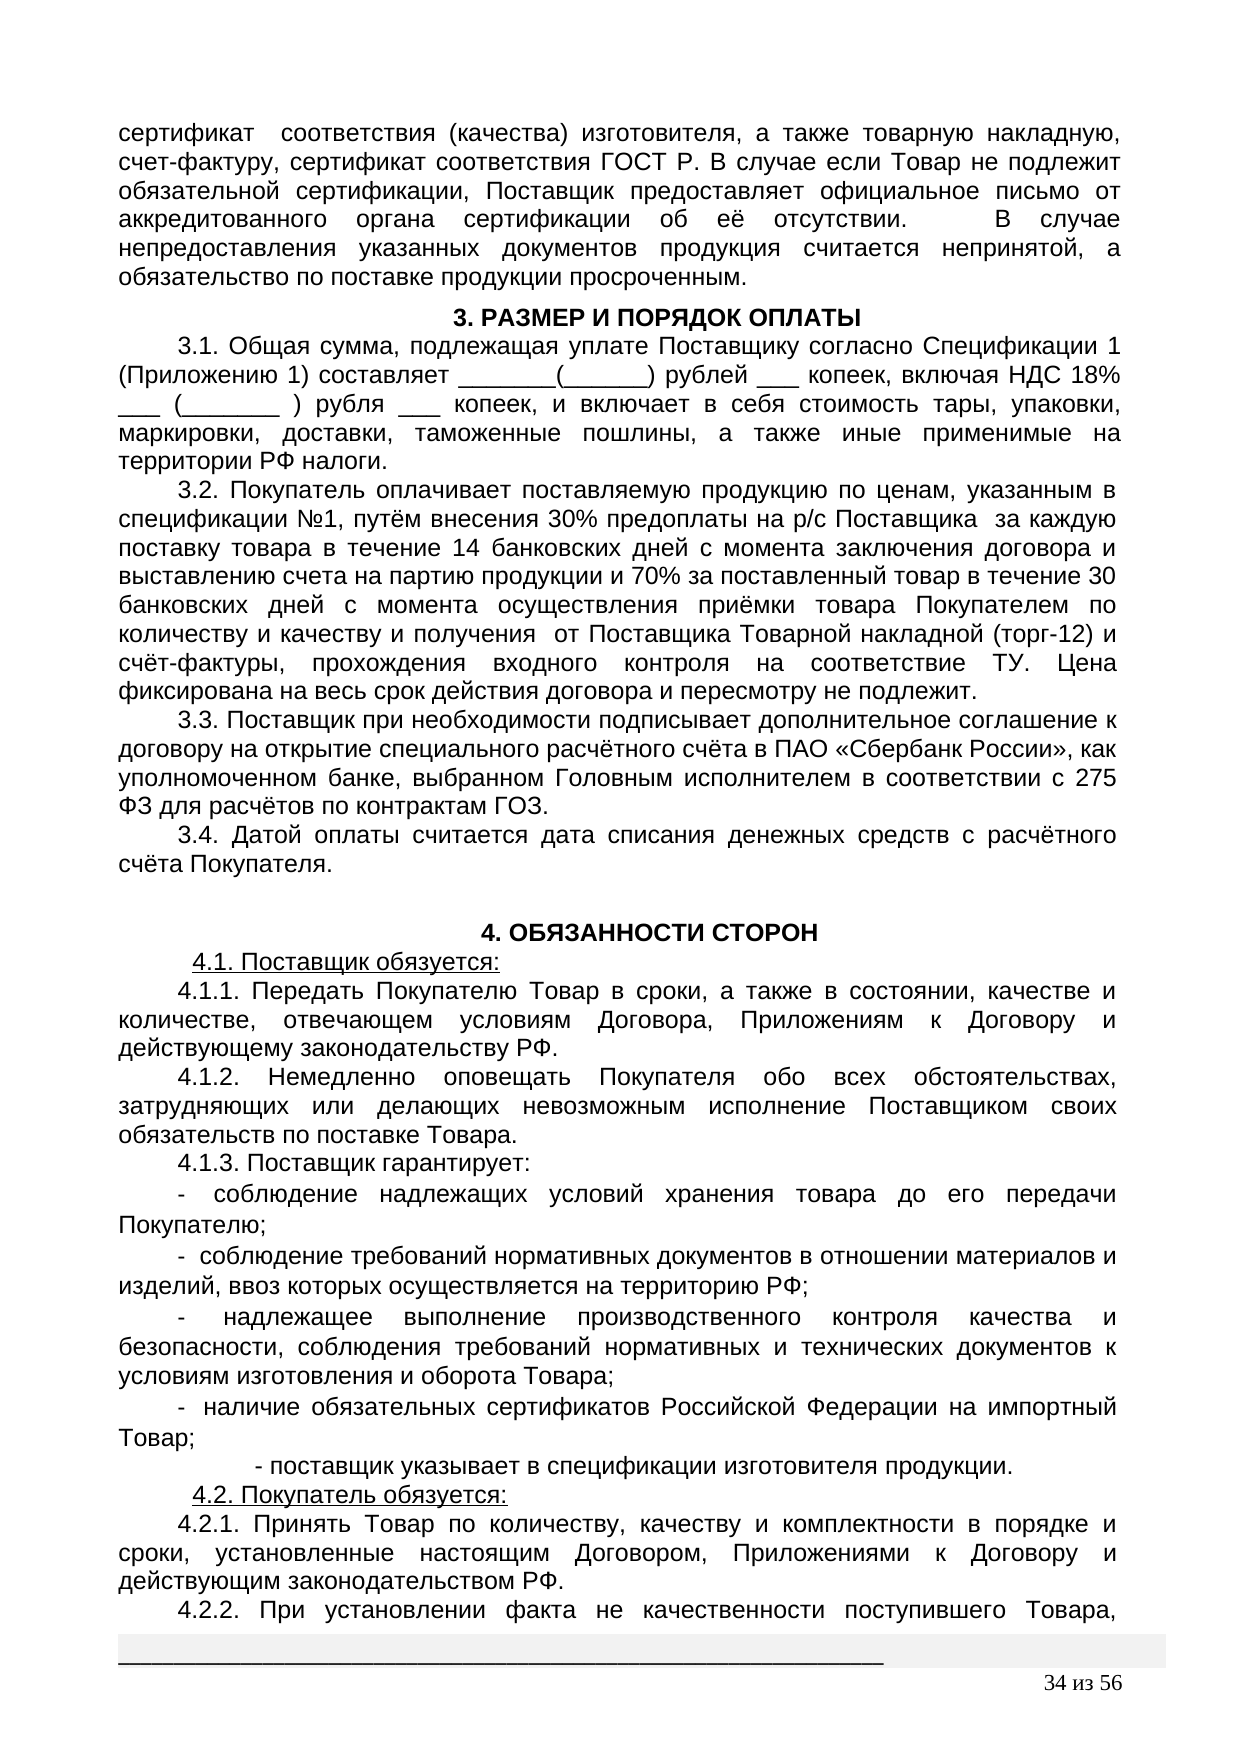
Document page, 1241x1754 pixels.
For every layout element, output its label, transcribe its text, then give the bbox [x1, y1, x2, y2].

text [118, 1595, 1118, 1624]
list наличие обязательных сертификатов Российской Федерации на импортный Товар; [118, 1390, 1118, 1451]
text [118, 118, 1122, 291]
list соблюдение надлежащих условий хранения товара до его передачи Покупателю; [118, 1177, 1118, 1238]
text 4.1.2. Немедленно оповещать Покупателя обо всех обстоятельствах, затрудняющих или делающих невозможным исполнение Поставщиком своих обязательств по поставке Товара. [118, 1062, 1118, 1148]
text 3. РАЗМЕР И ПОРЯДОК ОПЛАТЫ [118, 303, 1122, 331]
text 4. ОБЯЗАННОСТИ СТОРОН [118, 918, 1122, 947]
text 3.3. Поставщик при необходимости подписывает дополнительное соглашение к договору на открытие специального расчётного счёта в ПАО «Сбербанк России», как уполномоченном банке, выбранном Головным исполнителем в соответствии с 275 ФЗ для расчётов по контрактам ГОЗ. [118, 705, 1118, 820]
text 3.4. Датой оплаты считается дата списания денежных средств с расчётного счёта Покупателя. [118, 820, 1118, 878]
text 4.1. Поставщик обязуется: [118, 947, 1122, 976]
text 4.2. Покупатель обязуется: [118, 1480, 1122, 1509]
text 3.2. Покупатель оплачивает поставляемую продукцию по ценам, указанным в спецификации №1, путём внесения 30% предоплаты на р/с Поставщика за каждую поставку товара в течение 14 банковских дней с момента заключения договора и выставлению счета на партию продукции и 70% за поставленный товар в течение 30 банковских дней с момента осуществления приёмки товара Покупателем по количеству и качеству и получения от Поставщика Товарной накладной (торг-12) и счёт-фактуры, прохождения входного контроля на соответствие ТУ. Цена фиксирована на весь срок действия договора и пересмотру не подлежит. [118, 475, 1118, 705]
list соблюдение требований нормативных документов в отношении материалов и изделий, ввоз которых осуществляется на территорию РФ; [118, 1238, 1118, 1300]
text - поставщик указывает в спецификации изготовителя продукции. [118, 1451, 1118, 1480]
text 4.1.3. Поставщик гарантирует: [118, 1148, 1122, 1177]
text 4.1.1. Передать Покупателю Товар в сроки, а также в состоянии, качестве и количестве, отвечающем условиям Договора, Приложениям к Договору и действующему законодательству РФ. [118, 976, 1118, 1062]
text 3.1. Общая сумма, подлежащая уплате Поставщику согласно Спецификации 1 (Приложению 1) составляет _______(______) рублей ___ копеек, включая НДС 18% ___ (_______ ) рубля ___ копеек, и включает в себя стоимость тары, упаковки, маркировки, доставки, таможенные пошлины, а также иные применимые на территории РФ налоги. [118, 331, 1122, 475]
list надлежащее выполнение производственного контроля качества и безопасности, соблюдения требований нормативных и технических документов к условиям изготовления и оборота Товара; [118, 1300, 1118, 1390]
text 4.2.1. Принять Товар по количеству, качеству и комплектности в порядке и сроки, установленные настоящим Договором, Приложениями к Договору и действующим законодательством РФ. [118, 1509, 1118, 1595]
